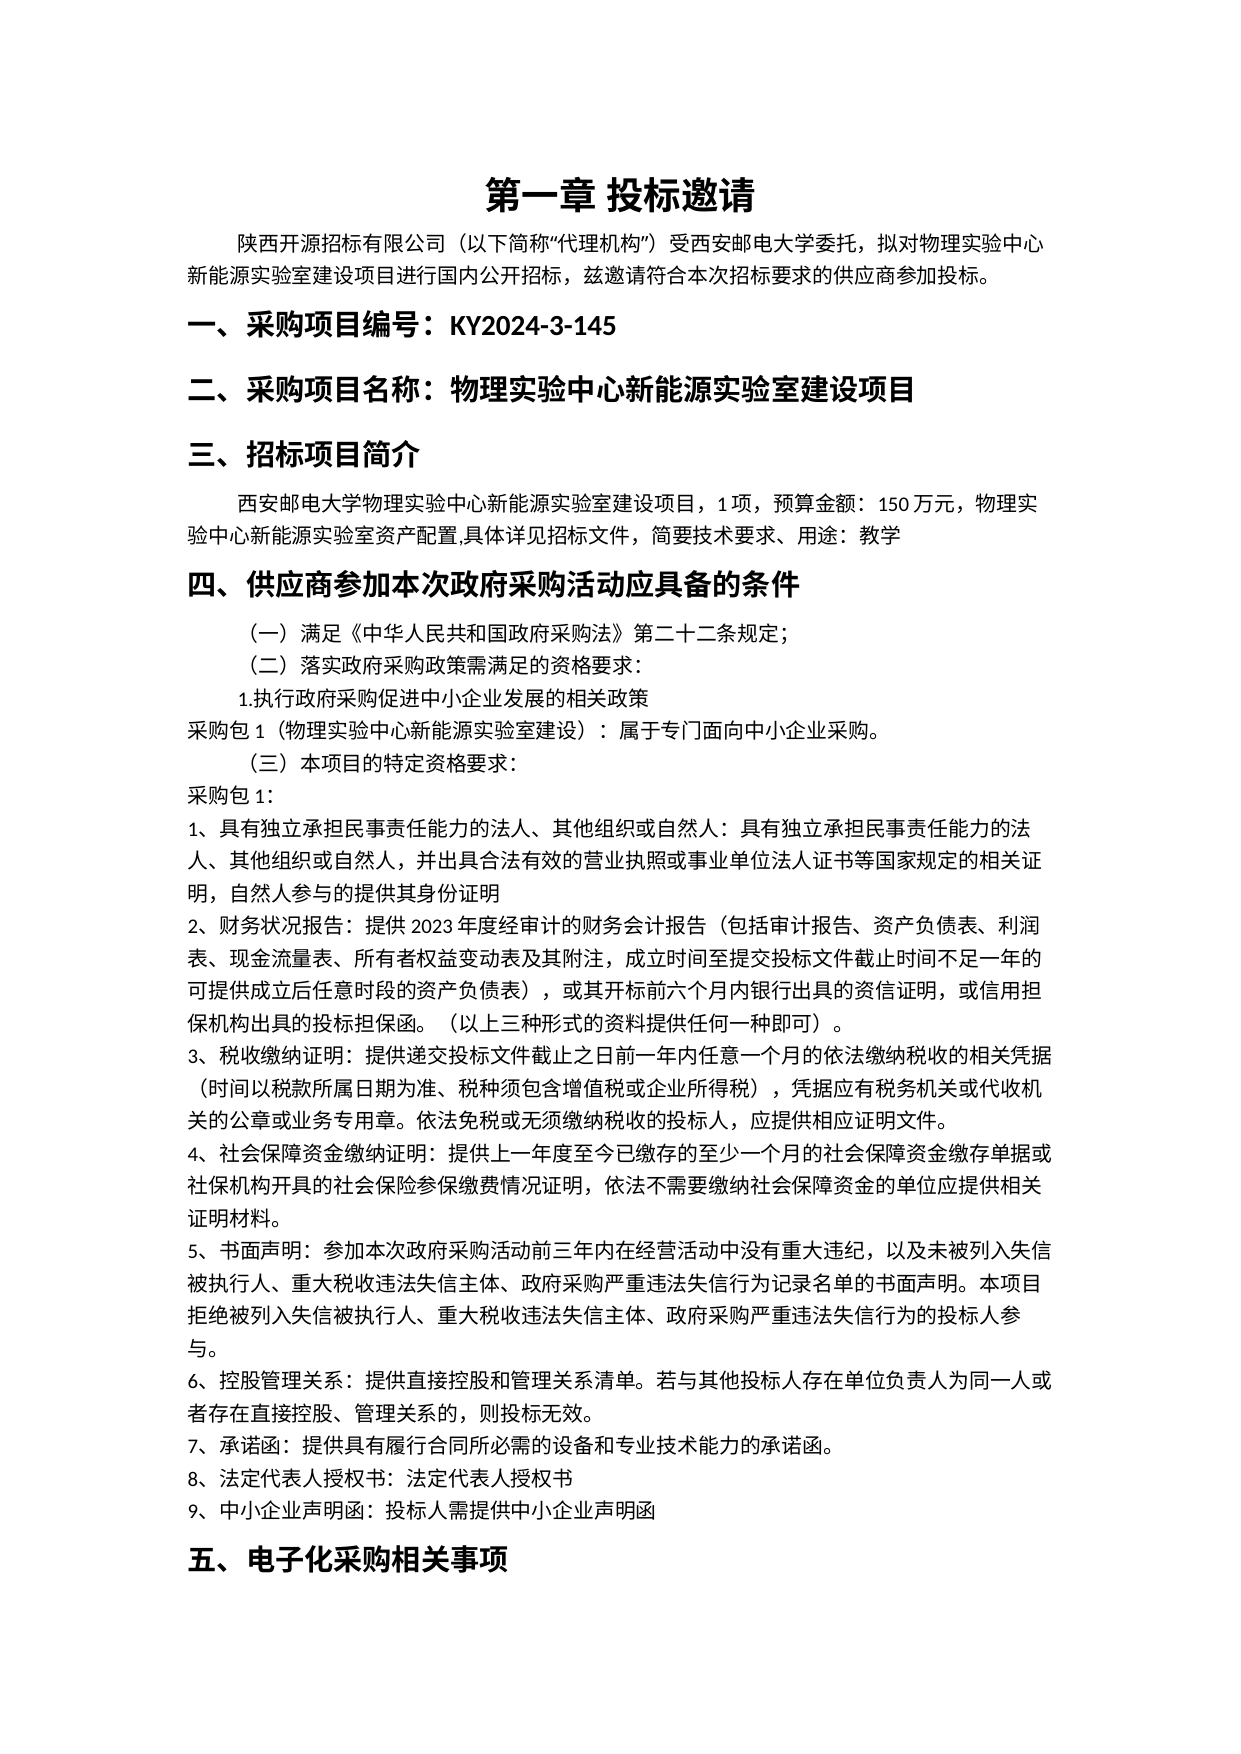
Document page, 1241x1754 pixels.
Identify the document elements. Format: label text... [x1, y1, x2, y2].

text 2、财务状况报告：提供2023年度经审计的财务会计报告（包括审计报告、资产负债表、利润表、现金流量表、所有者权益变动表及其附注，成立时间至提交投标文件截止时间不足一年的可提供成立后任意时段的资产负债表），或其开标前六个月内银行出具的资信证明，或信用担保机构出具的投标担保函。（以上三种形式的资料提供任何一种即可）。 [187, 909, 1053, 1039]
text 采购包1： [187, 779, 1053, 812]
text 1、具有独立承担民事责任能力的法人、其他组织或自然人：具有独立承担民事责任能力的法人、其他组织或自然人，并出具合法有效的营业执照或事业单位法人证书等国家规定的相关证明，自然人参与的提供其身份证明 [187, 812, 1053, 909]
text 三、招标项目简介 [187, 422, 1053, 487]
text 四、供应商参加本次政府采购活动应具备的条件 [187, 552, 1053, 617]
text 采购包1（物理实验中心新能源实验室建设）：属于专门面向中小企业采购。 [187, 714, 1053, 747]
text （三）本项目的特定资格要求： [187, 747, 1053, 779]
text 1.执行政府采购促进中小企业发展的相关政策 [187, 682, 1053, 714]
text 5、书面声明：参加本次政府采购活动前三年内在经营活动中没有重大违纪，以及未被列入失信被执行人、重大税收违法失信主体、政府采购严重违法失信行为记录名单的书面声明。本项目拒绝被列入失信被执行人、重大税收违法失信主体、政府采购严重违法失信行为的投标人参与。 [187, 1234, 1053, 1364]
text 6、控股管理关系：提供直接控股和管理关系清单。若与其他投标人存在单位负责人为同一人或者存在直接控股、管理关系的，则投标无效。 [187, 1364, 1053, 1429]
text （一）满足《中华人民共和国政府采购法》第二十二条规定； [187, 617, 1053, 649]
text 7、承诺函：提供具有履行合同所必需的设备和专业技术能力的承诺函。 [187, 1429, 1053, 1462]
text 9、中小企业声明函：投标人需提供中小企业声明函 [187, 1494, 1053, 1527]
text 五、电子化采购相关事项 [187, 1527, 1053, 1592]
text 3、税收缴纳证明：提供递交投标文件截止之日前一年内任意一个月的依法缴纳税收的相关凭据（时间以税款所属日期为准、税种须包含增值税或企业所得税），凭据应有税务机关或代收机关的公章或业务专用章。依法免税或无须缴纳税收的投标人，应提供相应证明文件。 [187, 1039, 1053, 1137]
text 陕西开源招标有限公司（以下简称“代理机构”）受西安邮电大学委托，拟对物理实验中心新能源实验室建设项目进行国内公开招标，兹邀请符合本次招标要求的供应商参加投标。 [187, 227, 1053, 292]
text 二、采购项目名称：物理实验中心新能源实验室建设项目 [187, 357, 1053, 422]
text 一、采购项目编号：KY2024-3-145 [187, 292, 1053, 357]
text 第一章 投标邀请 [187, 162, 1053, 227]
text 4、社会保障资金缴纳证明：提供上一年度至今已缴存的至少一个月的社会保障资金缴存单据或社保机构开具的社会保险参保缴费情况证明，依法不需要缴纳社会保障资金的单位应提供相关证明材料。 [187, 1137, 1053, 1234]
text 8、法定代表人授权书：法定代表人授权书 [187, 1462, 1053, 1494]
text 西安邮电大学物理实验中心新能源实验室建设项目，1项，预算金额：150万元，物理实验中心新能源实验室资产配置,具体详见招标文件，简要技术要求、用途：教学 [187, 487, 1053, 552]
text （二）落实政府采购政策需满足的资格要求： [187, 649, 1053, 682]
